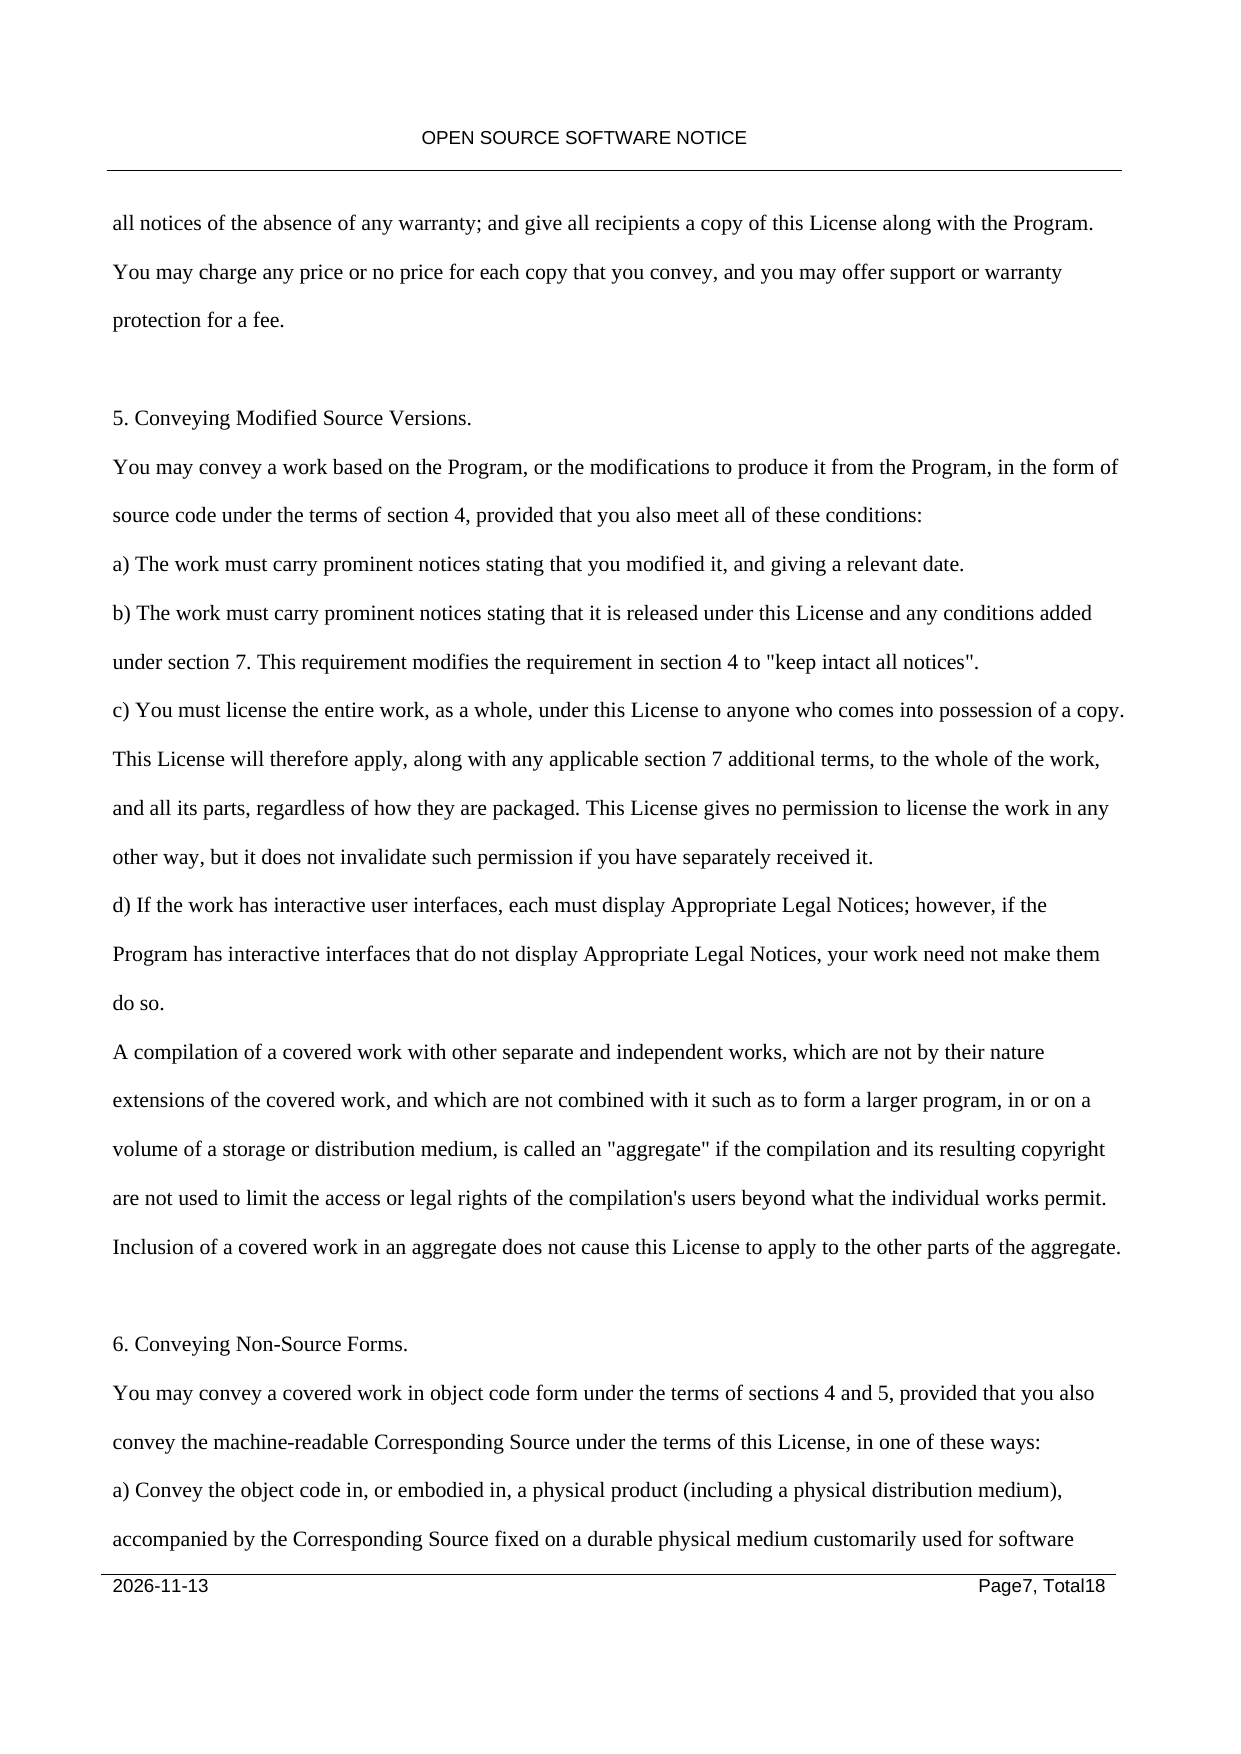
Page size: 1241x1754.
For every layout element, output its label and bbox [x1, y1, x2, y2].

text [112, 206, 1128, 1555]
